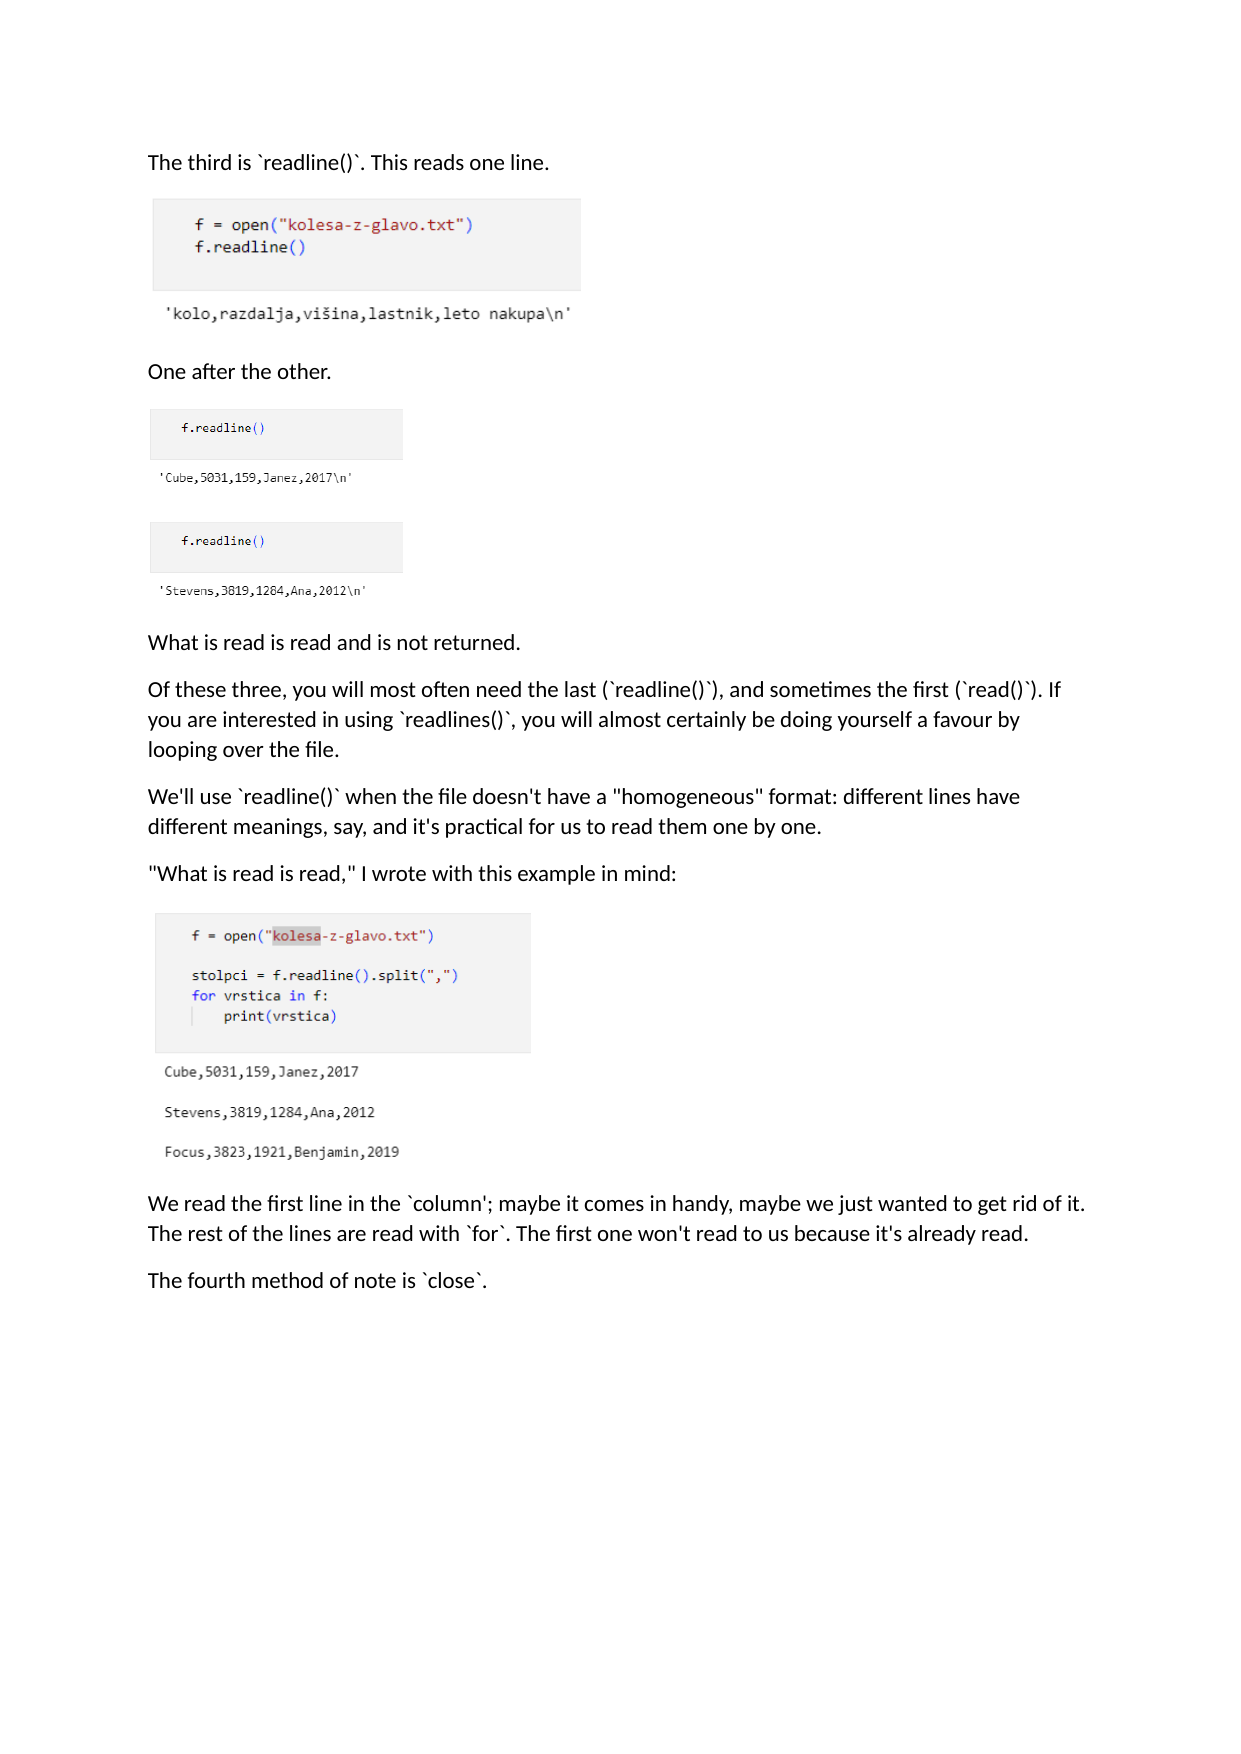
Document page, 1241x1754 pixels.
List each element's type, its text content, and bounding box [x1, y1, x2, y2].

text The fourth method of note is `close`. [148, 1266, 1093, 1294]
text "What is read is read," I wrote with this example in mind: [148, 859, 1093, 887]
picture [147, 906, 531, 1171]
text The third is `readline()`. This reads one line. [148, 148, 1093, 176]
text What is read is read and is not returned. [148, 628, 1093, 656]
picture [147, 403, 403, 609]
picture [147, 194, 581, 339]
text Of these three, you will most often need the last (`readline()`), and sometimes the first (`read()`). If you are interested in using `readlines()`, you will almost certainly be doing yourself a favour by looping over the file. [148, 675, 1093, 763]
text We read the first line in the `column'; maybe it comes in handy, maybe we just wanted to get rid of it. The rest of the lines are read with `for`. The first one won't read to us because it's already read. [148, 1189, 1093, 1247]
text We'll use `readline()` when the file doesn't have a "homogeneous" format: different lines have different meanings, say, and it's practical for us to read them one by one. [148, 782, 1093, 840]
text One after the other. [148, 357, 1093, 385]
